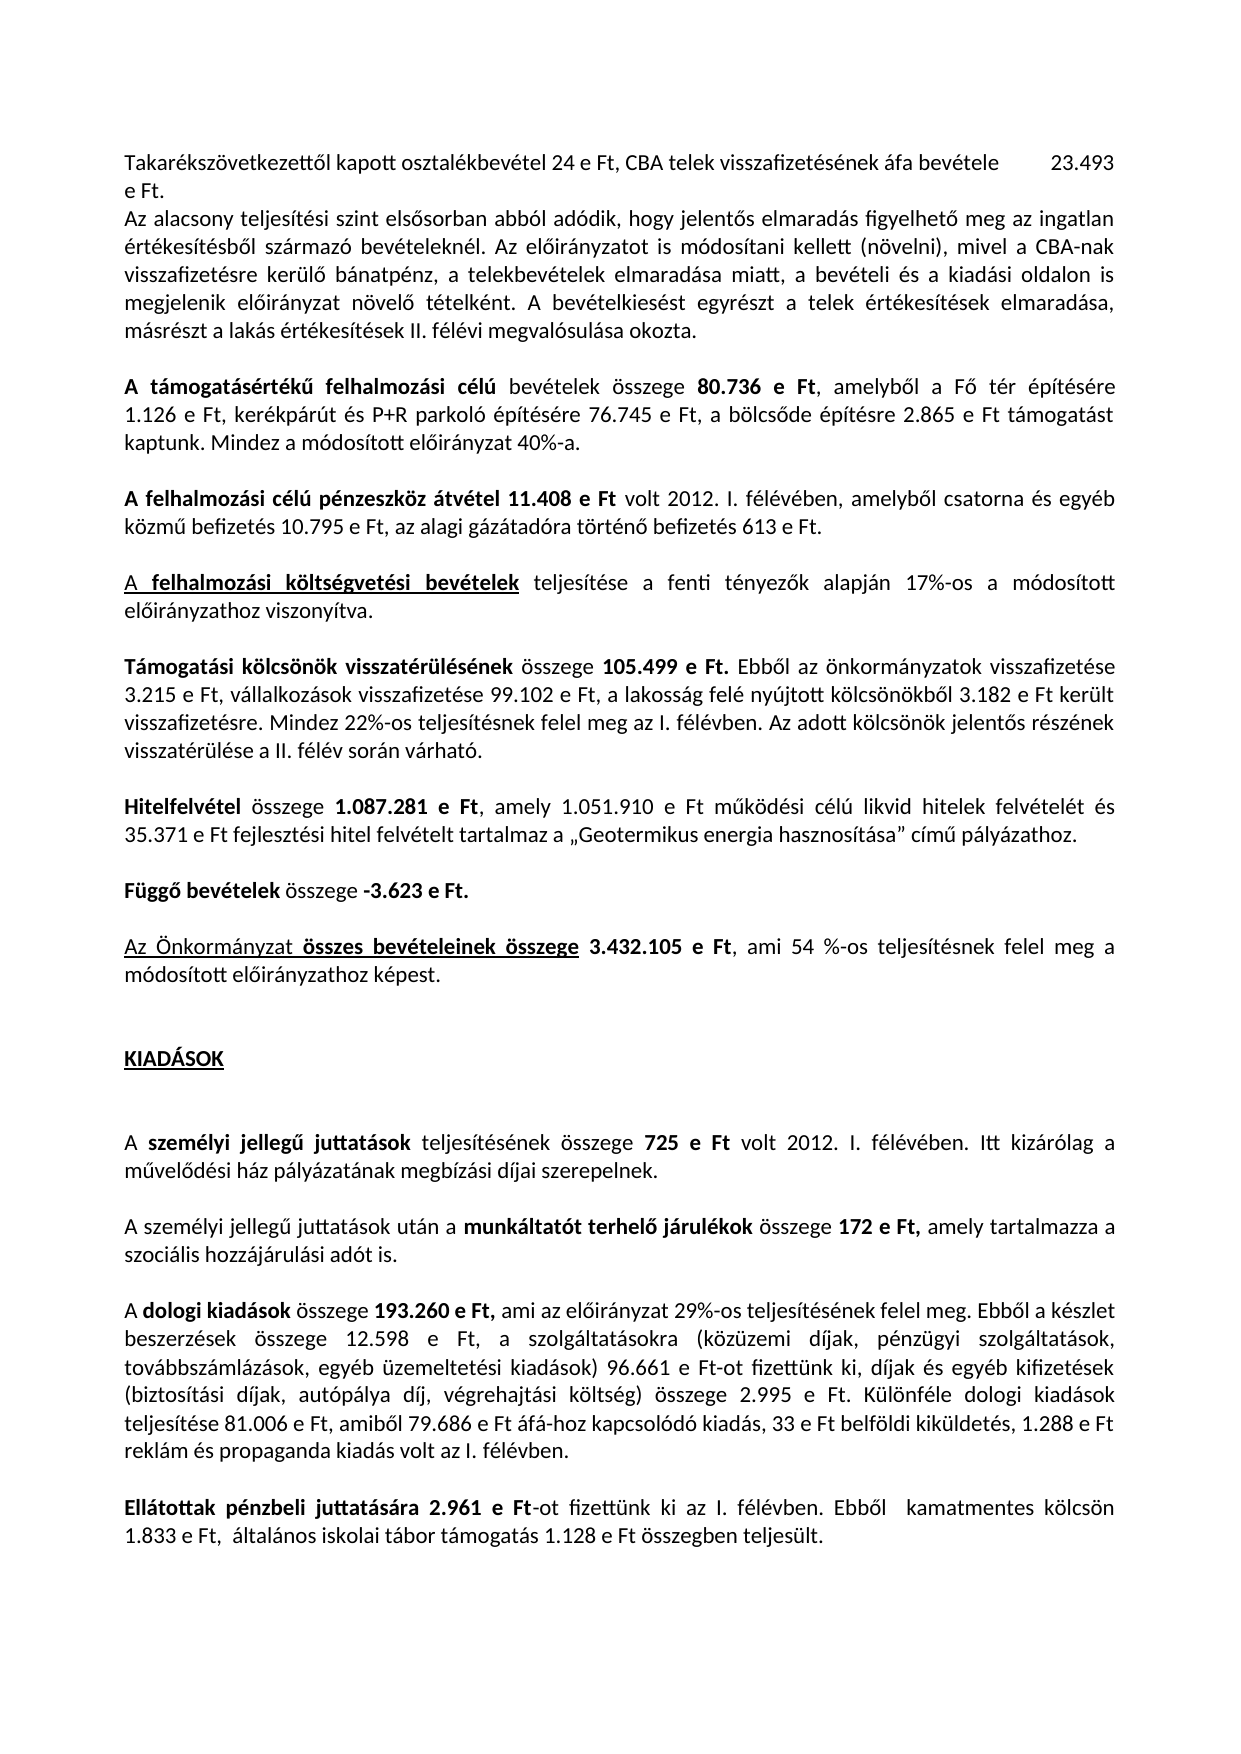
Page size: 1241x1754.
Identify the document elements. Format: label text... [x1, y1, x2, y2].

text Hitelfelvétel összege 1.087.281 e Ft, amely 1.051.910 e Ft működési célú likvid hitelek felvételét és 35.371 e Ft fejlesztési hitel felvételt tartalmaz a „Geotermikus energia hasznosítása” című pályázathoz. [124, 792, 1116, 848]
text KIADÁSOK [124, 1044, 1116, 1072]
text Az Önkormányzat összes bevételeinek összege 3.432.105 e Ft, ami 54 %-os teljesítésnek felel meg a módosított előirányzathoz képest. [124, 932, 1116, 988]
text A felhalmozási költségvetési bevételek teljesítése a fenti tényezők alapján 17%-os a módosított előirányzathoz viszonyítva. [124, 568, 1116, 624]
text Ellátottak pénzbeli juttatására 2.961 e Ft-ot fizettünk ki az I. félévben. Ebből kamatmentes kölcsön 1.833 e Ft, általános iskolai tábor támogatás 1.128 e Ft összegben teljesült. [124, 1493, 1116, 1549]
text A felhalmozási célú pénzeszköz átvétel 11.408 e Ft volt 2012. I. félévében, amelyből csatorna és egyéb közmű befizetés 10.795 e Ft, az alagi gázátadóra történő befizetés 613 e Ft. [124, 484, 1116, 540]
text Függő bevételek összege -3.623 e Ft. [124, 876, 1116, 904]
text A személyi jellegű juttatások után a munkáltatót terhelő járulékok összege 172 e Ft, amely tartalmazza a szociális hozzájárulási adót is. [124, 1212, 1116, 1268]
text Az alacsony teljesítési szint elsősorban abból adódik, hogy jelentős elmaradás figyelhető meg az ingatlan értékesítésből származó bevételeknél. Az előirányzatot is módosítani kellett (növelni), mivel a CBA-nak visszafizetésre kerülő bánatpénz, a telekbevételek elmaradása miatt, a bevételi és a kiadási oldalon is megjelenik előirányzat növelő tételként. A bevételkiesést egyrészt a telek értékesítések elmaradása, másrészt a lakás értékesítések II. félévi megvalósulása okozta. [124, 204, 1116, 344]
text A támogatásértékű felhalmozási célú bevételek összege 80.736 e Ft, amelyből a Fő tér építésére 1.126 e Ft, kerékpárút és P+R parkoló építésére 76.745 e Ft, a bölcsőde építésre 2.865 e Ft támogatást kaptunk. Mindez a módosított előirányzat 40%-a. [124, 372, 1116, 456]
text A személyi jellegű juttatások teljesítésének összege 725 e Ft volt 2012. I. félévében. Itt kizárólag a művelődési ház pályázatának megbízási díjai szerepelnek. [124, 1128, 1116, 1184]
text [124, 148, 1116, 204]
text A dologi kiadások összege 193.260 e Ft, ami az előirányzat 29%-os teljesítésének felel meg. Ebből a készlet beszerzések összege 12.598 e Ft, a szolgáltatásokra (közüzemi díjak, pénzügyi szolgáltatások, továbbszámlázások, egyéb üzemeltetési kiadások) 96.661 e Ft-ot fizettünk ki, díjak és egyéb kifizetések (biztosítási díjak, autópálya díj, végrehajtási költség) összege 2.995 e Ft. Különféle dologi kiadások teljesítése 81.006 e Ft, amiből 79.686 e Ft áfá-hoz kapcsolódó kiadás, 33 e Ft belföldi kiküldetés, 1.288 e Ft reklám és propaganda kiadás volt az I. félévben. [124, 1297, 1116, 1465]
text Támogatási kölcsönök visszatérülésének összege 105.499 e Ft. Ebből az önkormányzatok visszafizetése 3.215 e Ft, vállalkozások visszafizetése 99.102 e Ft, a lakosság felé nyújtott kölcsönökből 3.182 e Ft került visszafizetésre. Mindez 22%-os teljesítésnek felel meg az I. félévben. Az adott kölcsönök jelentős részének visszatérülése a II. félév során várható. [124, 652, 1116, 764]
